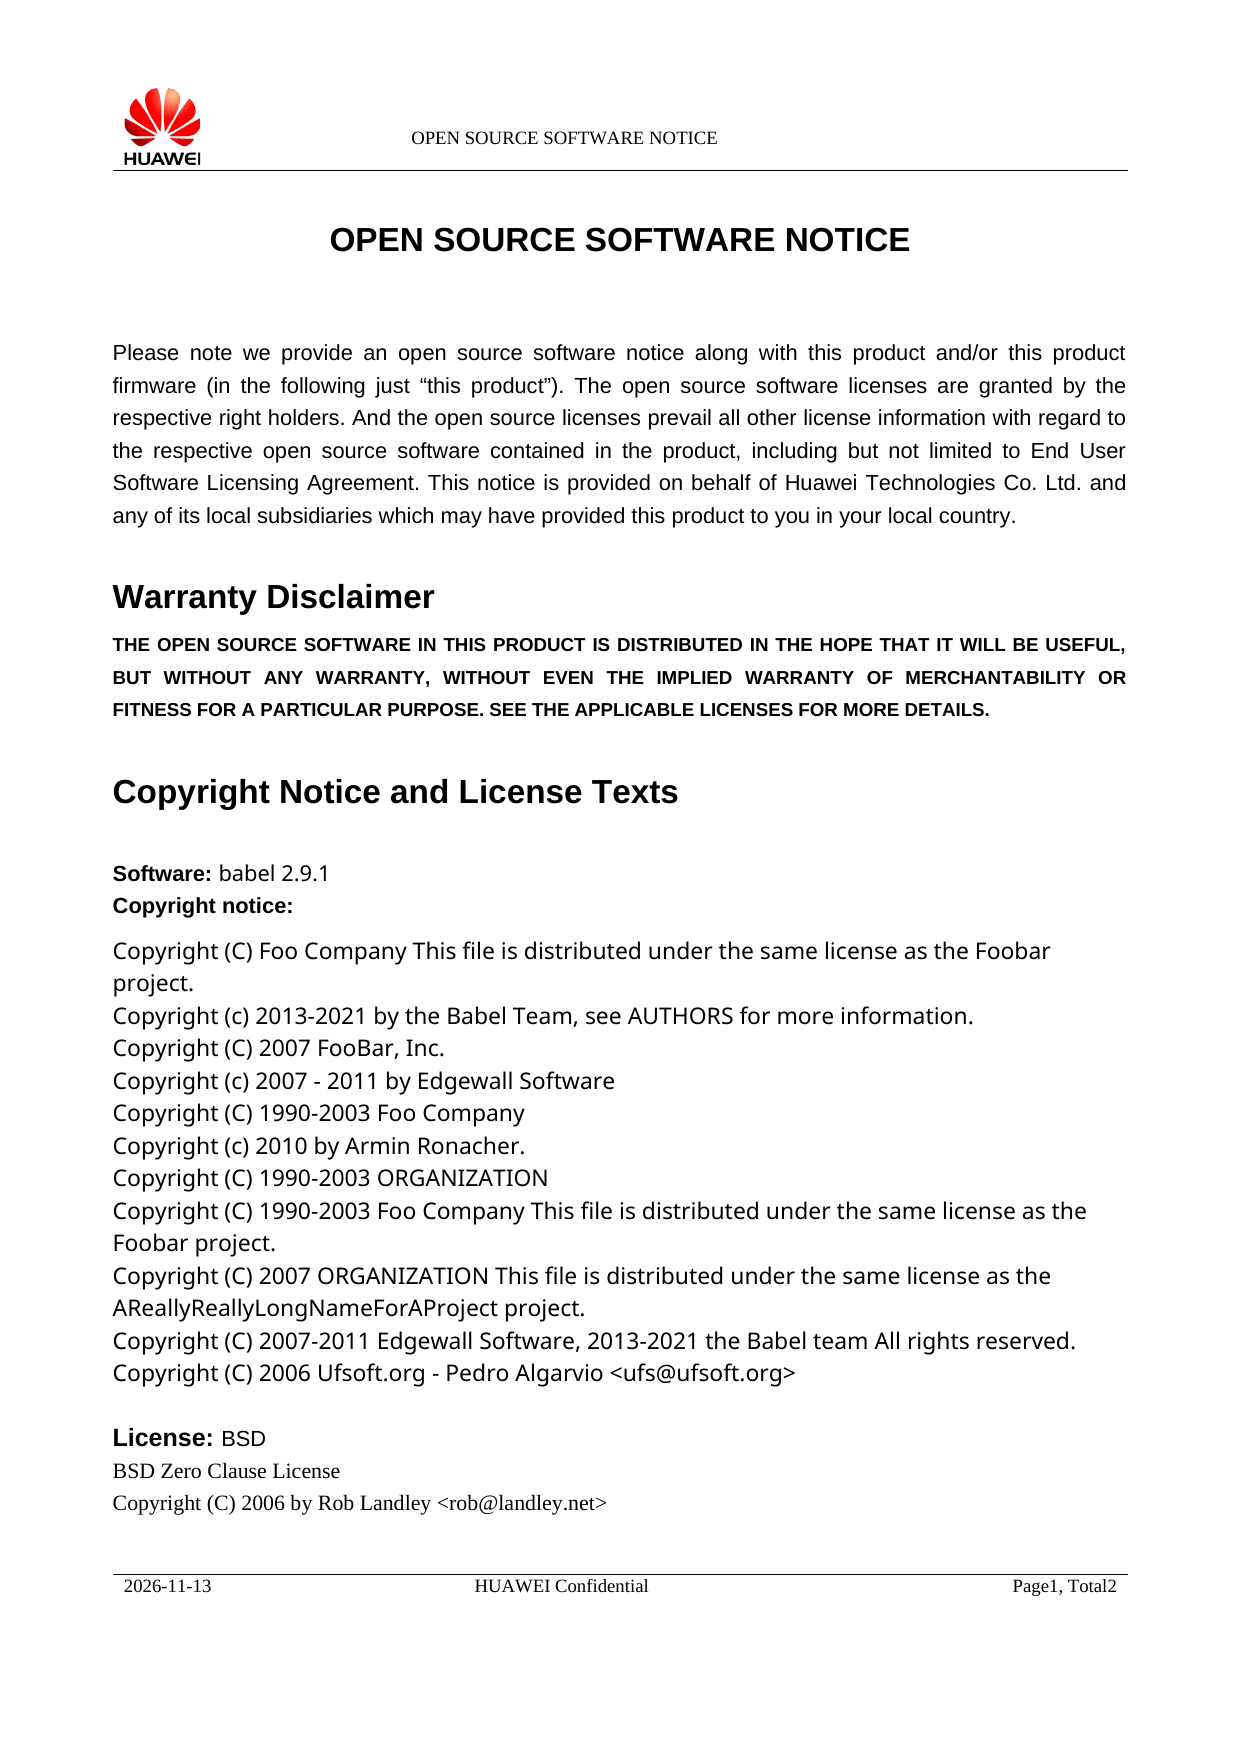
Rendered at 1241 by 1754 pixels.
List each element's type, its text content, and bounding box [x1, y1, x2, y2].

text OPEN SOURCE SOFTWARE NOTICE [112, 206, 1128, 271]
text Copyright (C) Foo Company This file is distributed under the same license as the Foobar project. Copyright (c) 2013-2021 by the Babel Team, see AUTHORS for more information. Copyright (C) 2007 FooBar, Inc. Copyright (c) 2007 - 2011 by Edgewall Software Copyright (C) 1990-2003 Foo Company Copyright (c) 2010 by Armin Ronacher. Copyright (C) 1990-2003 ORGANIZATION Copyright (C) 1990-2003 Foo Company This file is distributed under the same license as the Foobar project. Copyright (C) 2007 ORGANIZATION This file is distributed under the same license as the AReallyReallyLongNameForAProject project. Copyright (C) 2007-2011 Edgewall Software, 2013-2021 the Babel team All rights reserved. Copyright (C) 2006 Ufsoft.org - Pedro Algarvio <ufs@ufsoft.org> [112, 934, 1128, 1421]
text Please note we provide an open source software notice along with this product and/or this product firmware (in the following just “this product”). The open source software licenses are granted by the respective right holders. And the open source licenses prevail all other license information with regard to the respective open source software contained in the product, including but not limited to End User Software Licensing Agreement. This notice is provided on behalf of Huawei Technologies Co. Ltd. and any of its local subsidiaries which may have provided this product to you in your local country. [112, 336, 1128, 531]
text The open source software in this product is distributed in the hope that it will be useful, but WITHOUT ANY WARRANTY, without even the implied warranty of MERCHANTABILITY or FITNESS FOR A PARTICULAR PURPOSE. See the applicable licenses for more details. [112, 629, 1128, 726]
text Copyright Notice and License Texts [112, 759, 1128, 824]
text License: BSD [112, 1421, 1128, 1454]
text Copyright notice: [112, 889, 1128, 921]
title Software: babel 2.9.1 [112, 856, 1128, 889]
text Warranty Disclaimer [112, 564, 1128, 629]
picture [124, 88, 201, 165]
